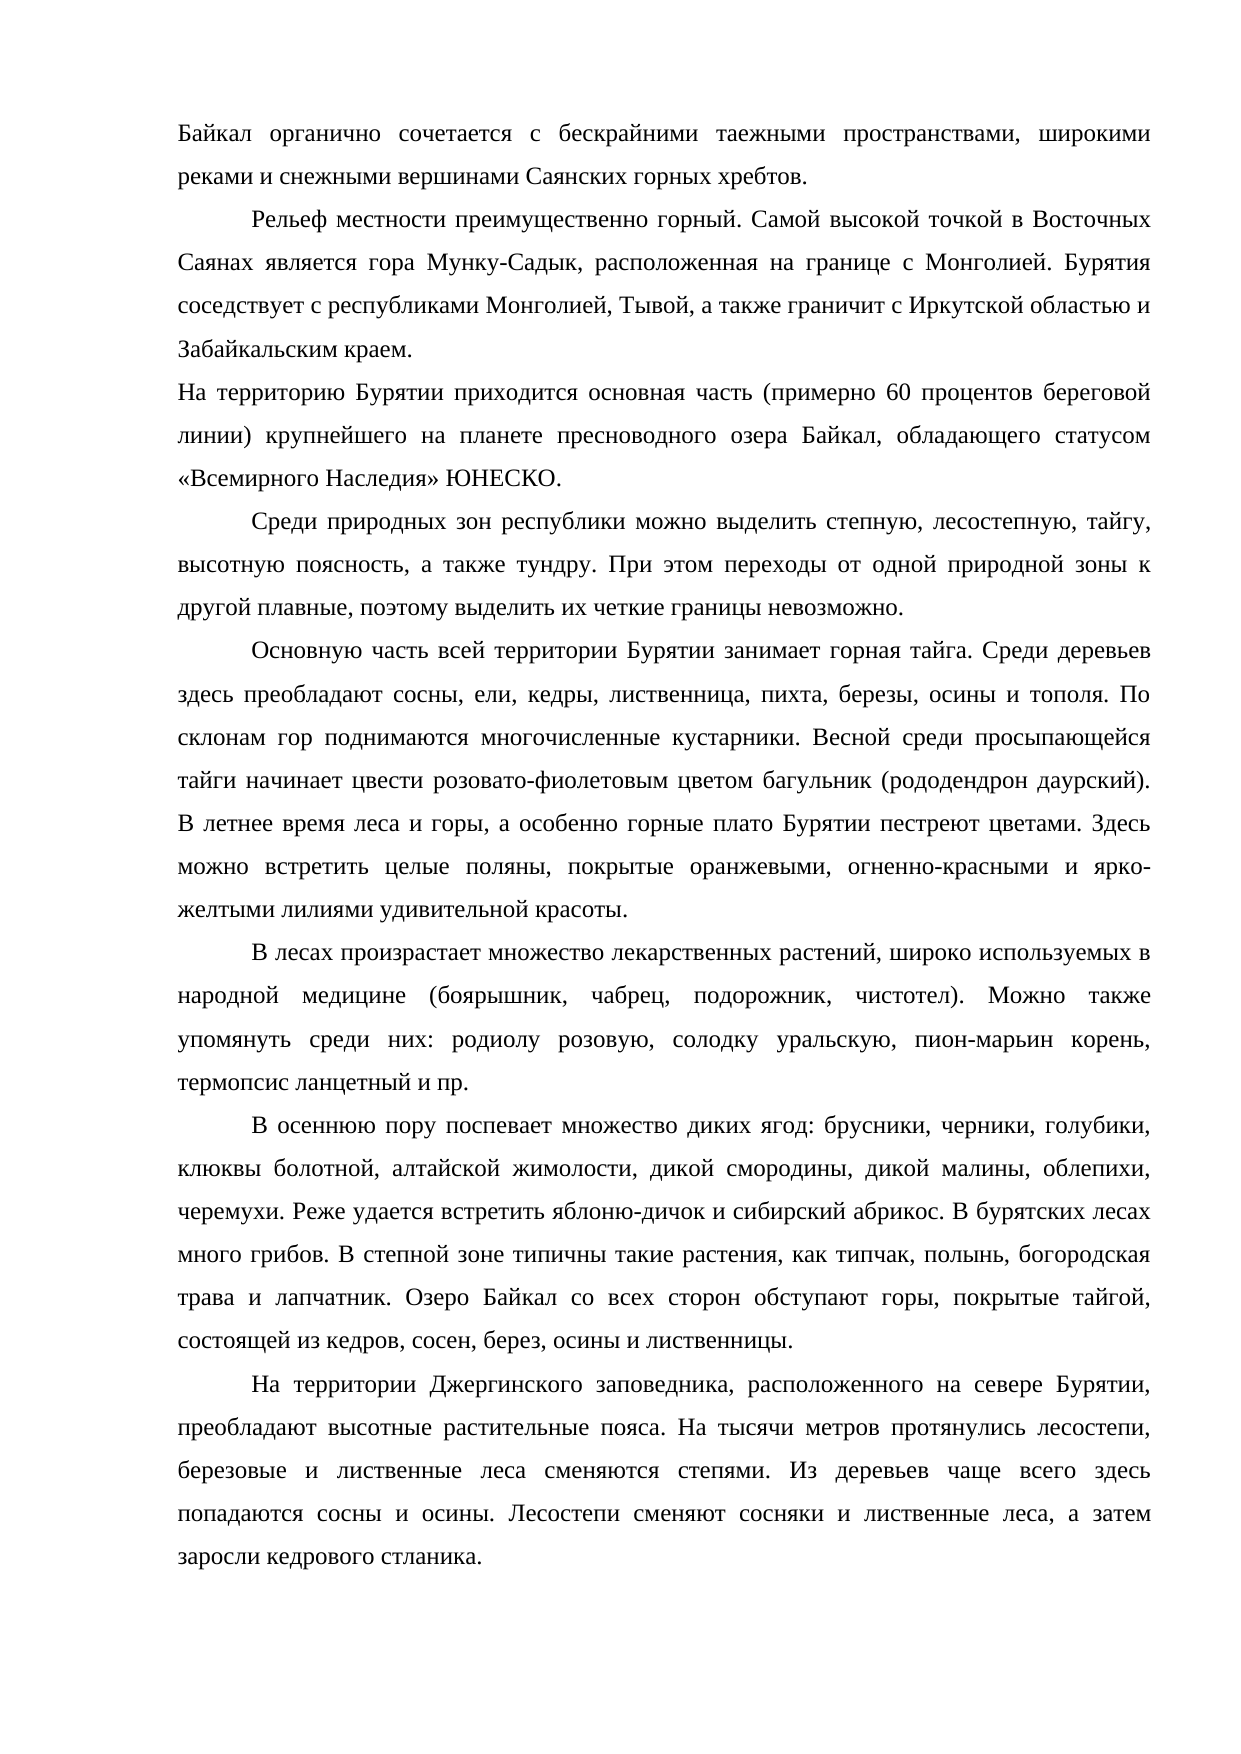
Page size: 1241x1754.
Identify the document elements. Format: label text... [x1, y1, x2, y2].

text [177, 118, 1152, 190]
text Рельеф местности преимущественно горный. Самой высокой точкой в Восточных Саянах является гора Мунку-Садык, расположенная на границе с Монголией. Бурятия соседствует с республиками Монголией, Тывой, а также граничит с Иркутской областью и Забайкальским краем. [177, 204, 1152, 362]
text На территорию Бурятии приходится основная часть (примерно 60 процентов береговой линии) крупнейшего на планете пресноводного озера Байкал, обладающего статусом «Всемирного Наследия» ЮНЕСКО. [177, 377, 1152, 492]
text В осеннюю пору поспевает множество диких ягод: брусники, черники, голубики, клюквы болотной, алтайской жимолости, дикой смородины, дикой малины, облепихи, черемухи. Реже удается встретить яблоню-дичок и сибирский абрикос. В бурятских лесах много грибов. В степной зоне типичны такие растения, как типчак, полынь, богородская трава и лапчатник. Озеро Байкал со всех сторон обступают горы, покрытые тайгой, состоящей из кедров, сосен, берез, осины и лиственницы. [177, 1110, 1152, 1354]
text Основную часть всей территории Бурятии занимает горная тайга. Среди деревьев здесь преобладают сосны, ели, кедры, лиственница, пихта, березы, осины и тополя. По склонам гор поднимаются многочисленные кустарники. Весной среди просыпающейся тайги начинает цвести розовато-фиолетовым цветом багульник (рододендрон даурский). В летнее время леса и горы, а особенно горные плато Бурятии пестреют цветами. Здесь можно встретить целые поляны, покрытые оранжевыми, огненно-красными и ярко-желтыми лилиями удивительной красоты. [177, 636, 1152, 923]
text Среди природных зон республики можно выделить степную, лесостепную, тайгу, высотную поясность, а также тундру. При этом переходы от одной природной зоны к другой плавные, поэтому выделить их четкие границы невозможно. [177, 506, 1152, 621]
text В лесах произрастает множество лекарственных растений, широко используемых в народной медицине (боярышник, чабрец, подорожник, чистотел). Можно также упомянуть среди них: родиолу розовую, солодку уральскую, пион-марьин корень, термопсис ланцетный и пр. [177, 937, 1152, 1096]
text На территории Джергинского заповедника, расположенного на севере Бурятии, преобладают высотные растительные пояса. На тысячи метров протянулись лесостепи, березовые и лиственные леса сменяются степями. Из деревьев чаще всего здесь попадаются сосны и осины. Лесостепи сменяют сосняки и лиственные леса, а затем заросли кедрового стланика. [177, 1369, 1152, 1570]
